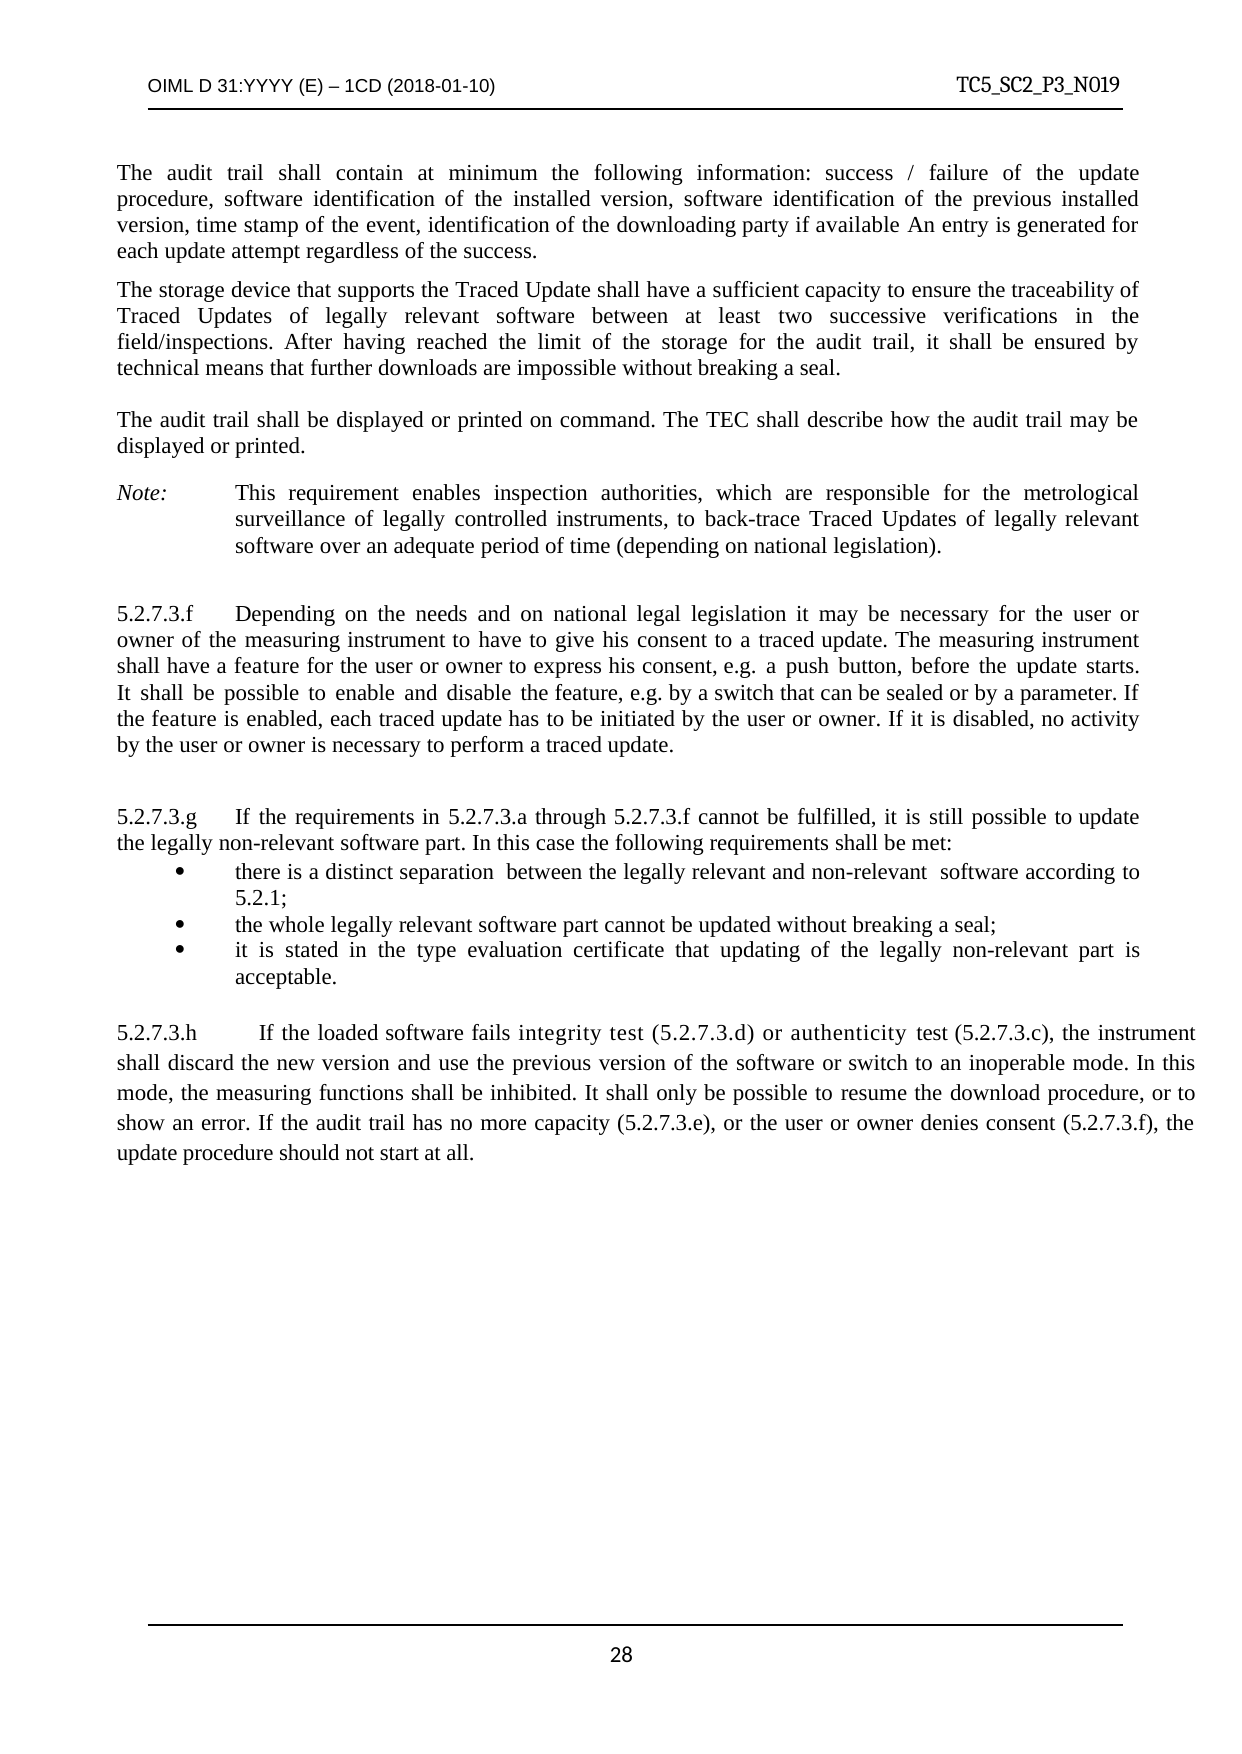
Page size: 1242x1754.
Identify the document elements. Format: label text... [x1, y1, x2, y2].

text 5.2.7.3.g If the requirements in 5.2.7.3.a through 5.2.7.3.f cannot be fulfilled, it is still possible to update the legally non-relevant software part. In this case the following requirements shall be met: [117, 803, 1140, 855]
list there is a distinct separation between the legally relevant and non-relevant software according to 5.2.1; [176, 858, 1140, 911]
text The storage device that supports the Traced Update shall have a sufficient capacity to ensure the traceability of Traced Updates of legally relevant software between at least two successive verifications in the field/inspections. After having reached the limit of the storage for the audit trail, it shall be ensured by technical means that further downloads are impossible without breaking a seal. [117, 276, 1139, 381]
text The audit trail shall contain at minimum the following information: success / failure of the update procedure, software identification of the installed version, software identification of the previous installed version, time stamp of the event, identification of the downloading party if available An entry is generated for each update attempt regardless of the success. [117, 159, 1139, 264]
list the whole legally relevant software part cannot be updated without breaking a seal; [176, 911, 1140, 937]
text 5.2.7.3.f Depending on the needs and on national legal legislation it may be necessary for the user or owner of the measuring instrument to have to give his consent to a traced update. The measuring instrument shall have a feature for the user or owner to express his consent, e.g. a push button, before the update starts. It shall be possible to enable and disable the feature, e.g. by a switch that can be sealed or by a parameter. If the feature is enabled, each traced update has to be initiated by the user or owner. If it is disabled, no activity by the user or owner is necessary to perform a traced update. [117, 600, 1140, 758]
text Note: This requirement enables inspection authorities, which are responsible for the metrological surveillance of legally controlled instruments, to back-trace Traced Updates of legally relevant software over an adequate period of time (depending on national legislation). [117, 480, 1139, 558]
text The audit trail shall be displayed or printed on command. The TEC shall describe how the audit trail may be displayed or printed. [117, 407, 1139, 459]
text 5.2.7.3.h If the loaded software fails integrity test (5.2.7.3.d) or authenticity test (5.2.7.3.c), the instrument shall discard the new version and use the previous version of the software or switch to an inoperable mode. In this mode, the measuring functions shall be inhibited. It shall only be possible to resume the download procedure, or to show an error. If the audit trail has no more capacity (5.2.7.3.e), or the user or owner denies consent (5.2.7.3.f), the update procedure should not start at all. [117, 1018, 1196, 1166]
list it is stated in the type evaluation certificate that updating of the legally non-relevant part is acceptable. [176, 937, 1140, 989]
